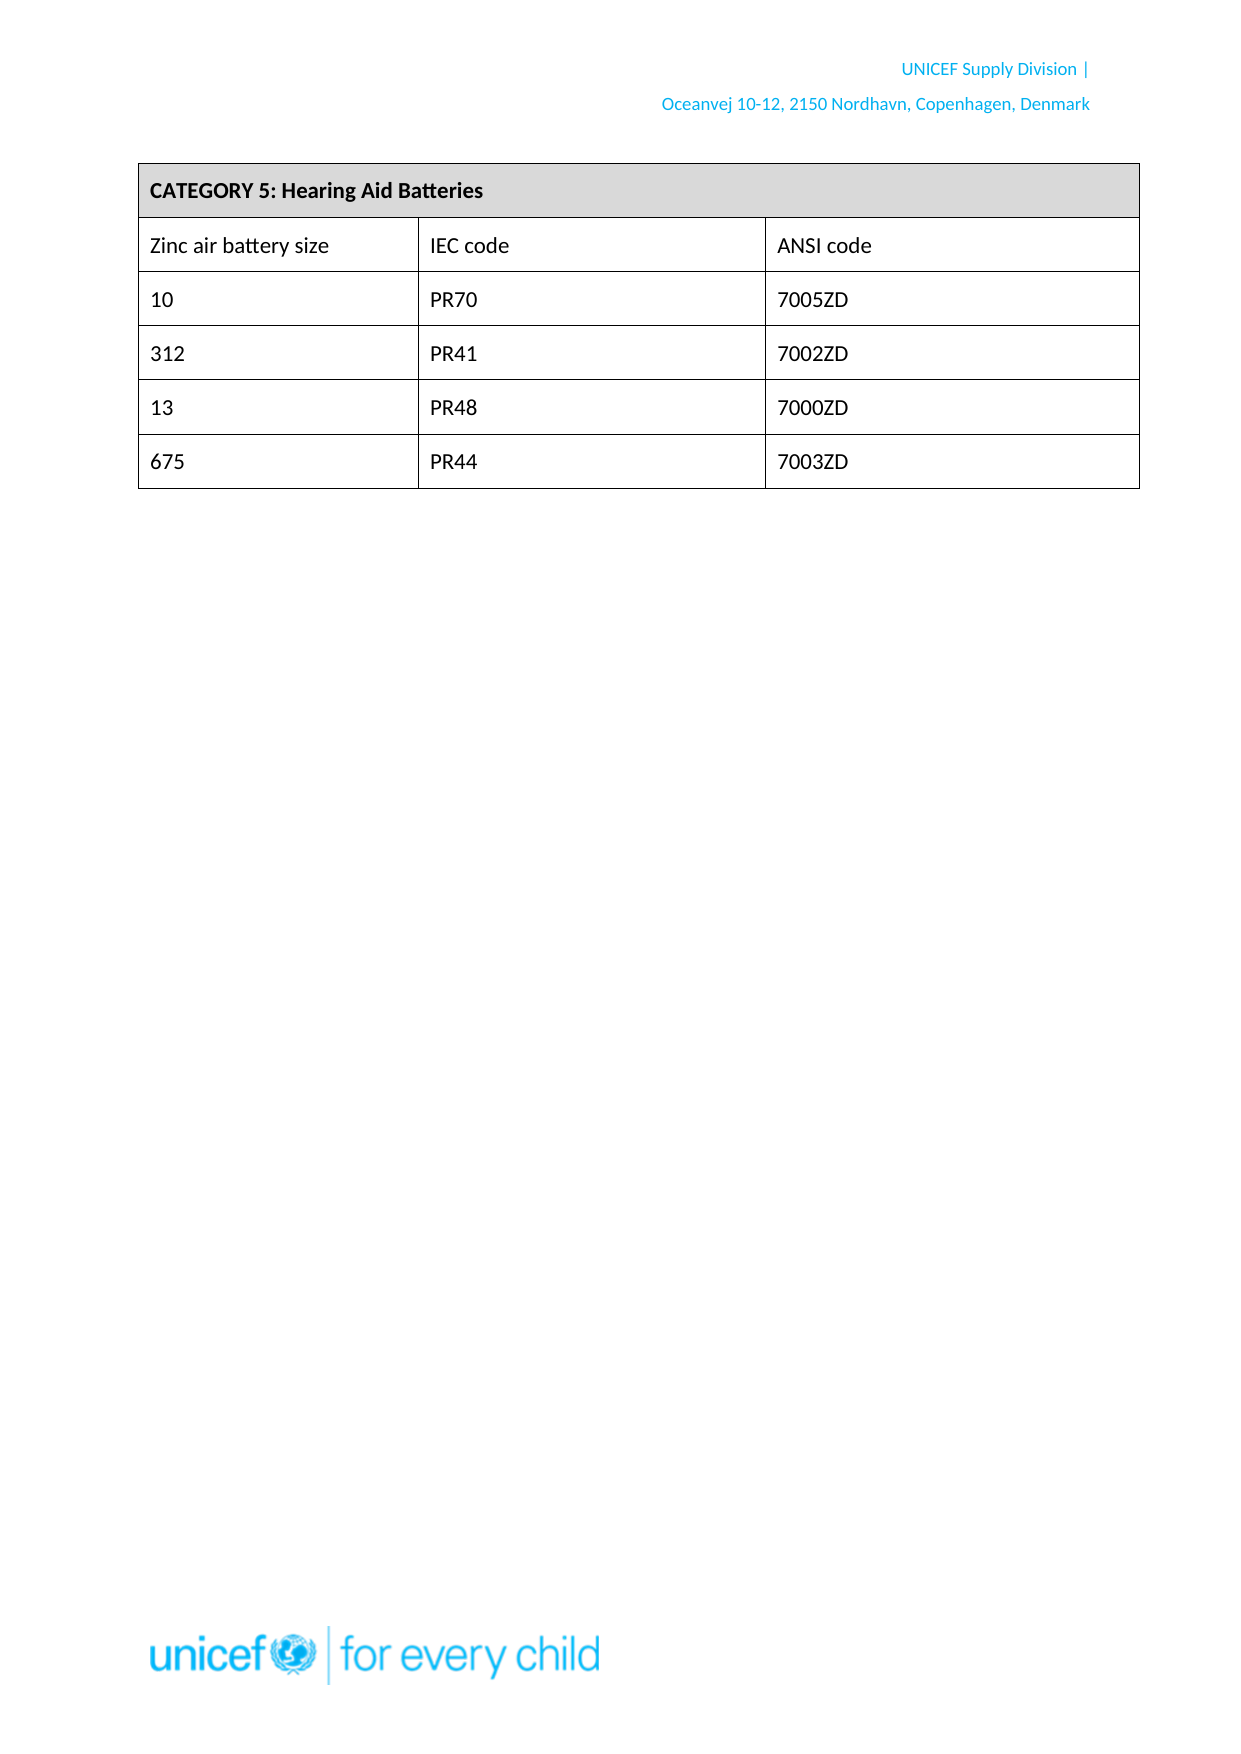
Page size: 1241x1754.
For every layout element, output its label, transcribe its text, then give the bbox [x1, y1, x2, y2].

table_cell 675 [139, 435, 418, 487]
table_cell IEC code [419, 218, 765, 271]
table_cell 10 [139, 272, 418, 325]
table_cell Zinc air battery size [139, 218, 418, 271]
table_header CATEGORY 5: Hearing Aid Batteries [139, 164, 1139, 217]
table_cell 7003ZD [766, 435, 1139, 487]
table_cell PR44 [419, 435, 765, 487]
table_cell 7002ZD [766, 326, 1139, 379]
picture [150, 1626, 599, 1685]
table_cell 7005ZD [766, 272, 1139, 325]
table_cell PR41 [419, 326, 765, 379]
table_cell ANSI code [766, 218, 1139, 271]
table_cell 312 [139, 326, 418, 379]
table_cell 7000ZD [766, 380, 1139, 433]
table_cell 13 [139, 380, 418, 433]
table_cell PR70 [419, 272, 765, 325]
table_cell PR48 [419, 380, 765, 433]
